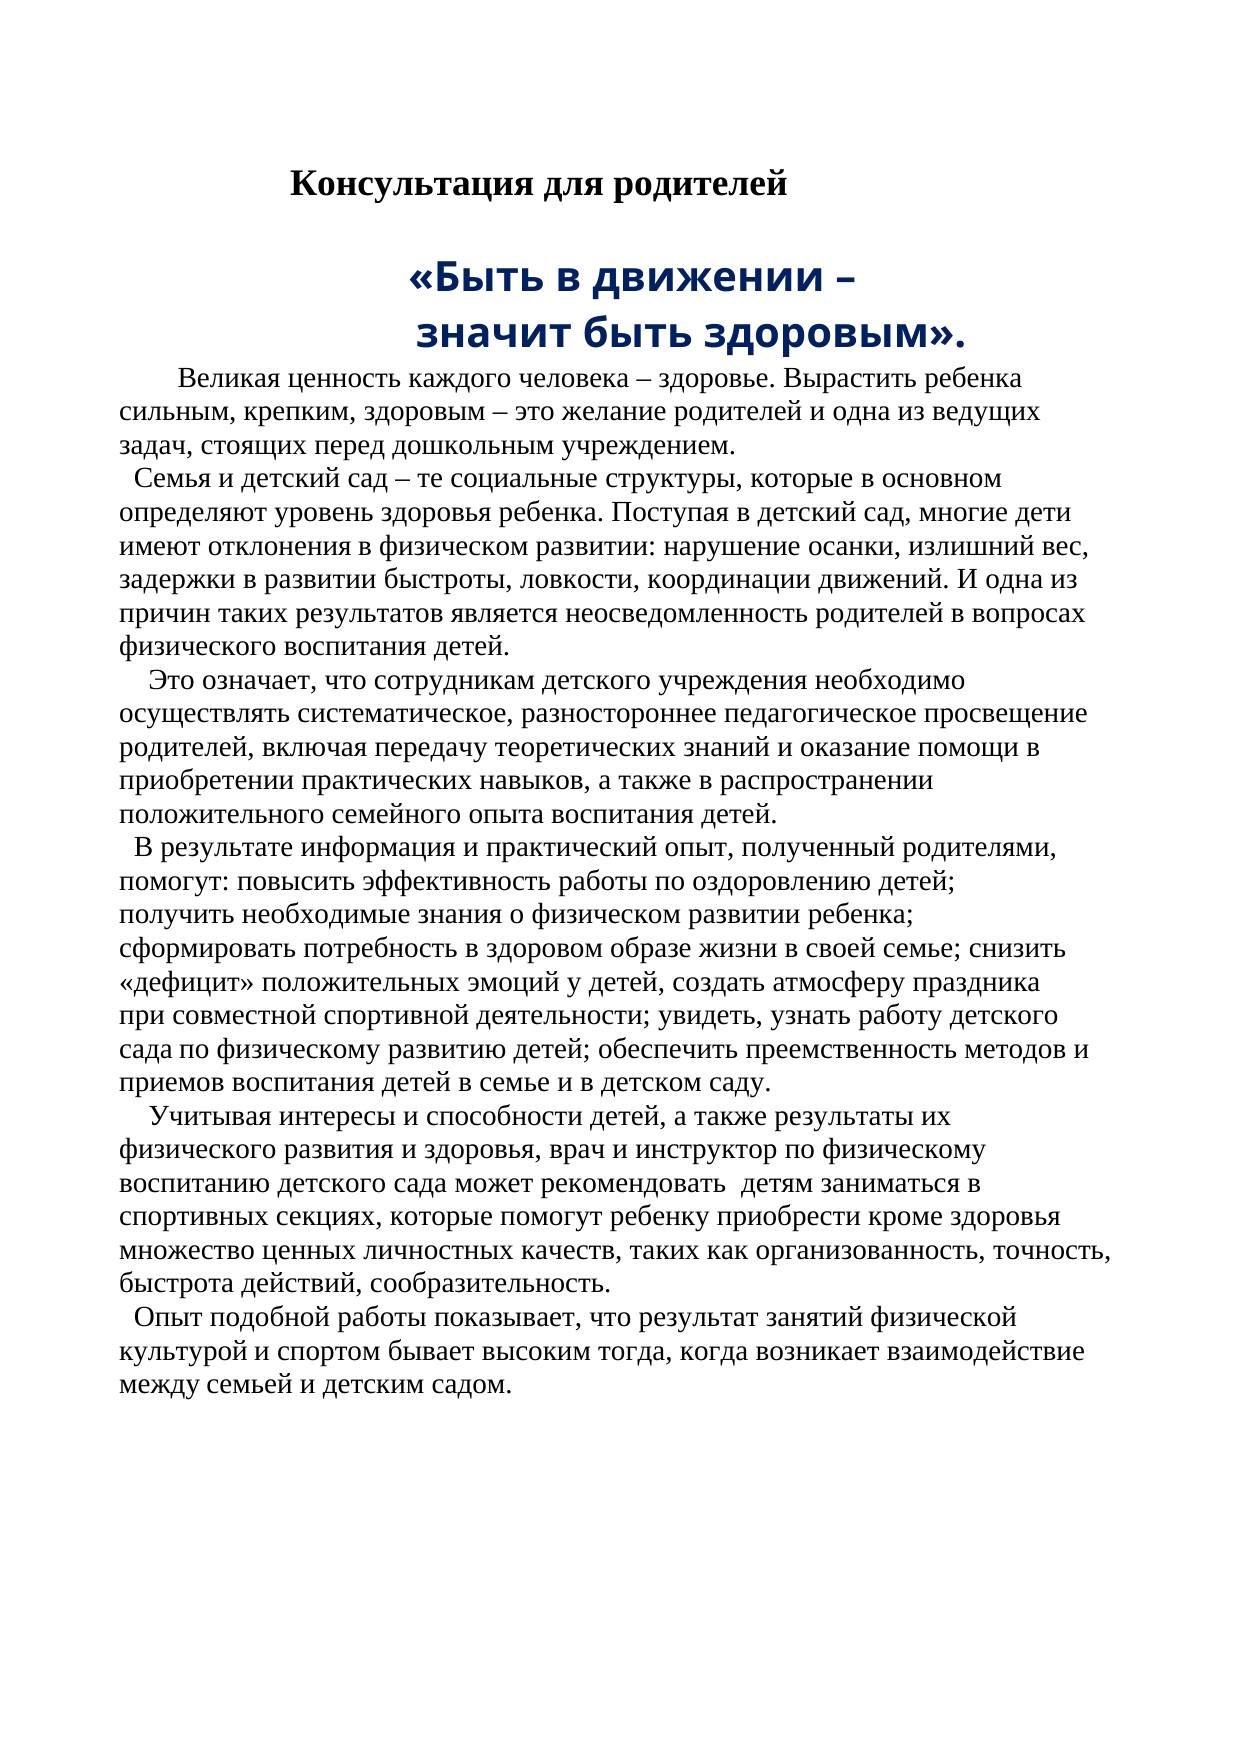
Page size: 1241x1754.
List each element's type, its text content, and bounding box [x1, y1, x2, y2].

text приемов воспитания детей в семье и в детском саду. [119, 1064, 1113, 1098]
text «Быть в движении – [177, 246, 1152, 303]
text сильным, крепким, здоровым – это желание родителей и одна из ведущих [119, 393, 1113, 427]
text при совместной спортивной деятельности; увидеть, узнать работу детского сада по физическому развитию детей; обеспечить преемственность методов и [119, 997, 1113, 1064]
text получить необходимые знания о физическом развитии ребенка; [119, 897, 1113, 930]
text «дефицит» положительных эмоций у детей, создать атмосферу праздника [119, 964, 1113, 997]
text Учитывая интересы и способности детей, а также результаты их физического развития и здоровья, врач и инструктор по физическому воспитанию детского сада может рекомендовать детям заниматься в спортивных секциях, которые помогут ребенку приобрести кроме здоровья множество ценных личностных качеств, таких как организованность, точность, быстрота действий, сообразительность. [119, 1098, 1113, 1299]
text значит быть здоровым». [177, 303, 1152, 360]
text В результате информация и практический опыт, полученный родителями, [119, 829, 1113, 863]
text задач, стоящих перед дошкольным учреждением. [119, 427, 1113, 461]
text помогут: повысить эффективность работы по оздоровлению детей; [119, 863, 1113, 897]
text Это означает, что сотрудникам детского учреждения необходимо осуществлять систематическое, разностороннее педагогическое просвещение родителей, включая передачу теоретических знаний и оказание помощи в приобретении практических навыков, а также в распространении положительного семейного опыта воспитания детей. [119, 662, 1113, 829]
text Великая ценность каждого человека – здоровье. Вырастить ребенка [177, 360, 1152, 393]
text Семья и детский сад – те социальные структуры, которые в основном определяют уровень здоровья ребенка. Поступая в детский сад, многие дети имеют отклонения в физическом развитии: нарушение осанки, излишний вес, задержки в развитии быстроты, ловкости, координации движений. И одна из причин таких результатов является неосведомленность родителей в вопросах физического воспитания детей. [119, 461, 1113, 662]
text Консультация для родителей [177, 160, 1152, 203]
text сформировать потребность в здоровом образе жизни в своей семье; снизить [119, 930, 1113, 964]
text Опыт подобной работы показывает, что результат занятий физической культурой и спортом бывает высоким тогда, когда возникает взаимодействие между семьей и детским садом. [119, 1299, 1113, 1400]
